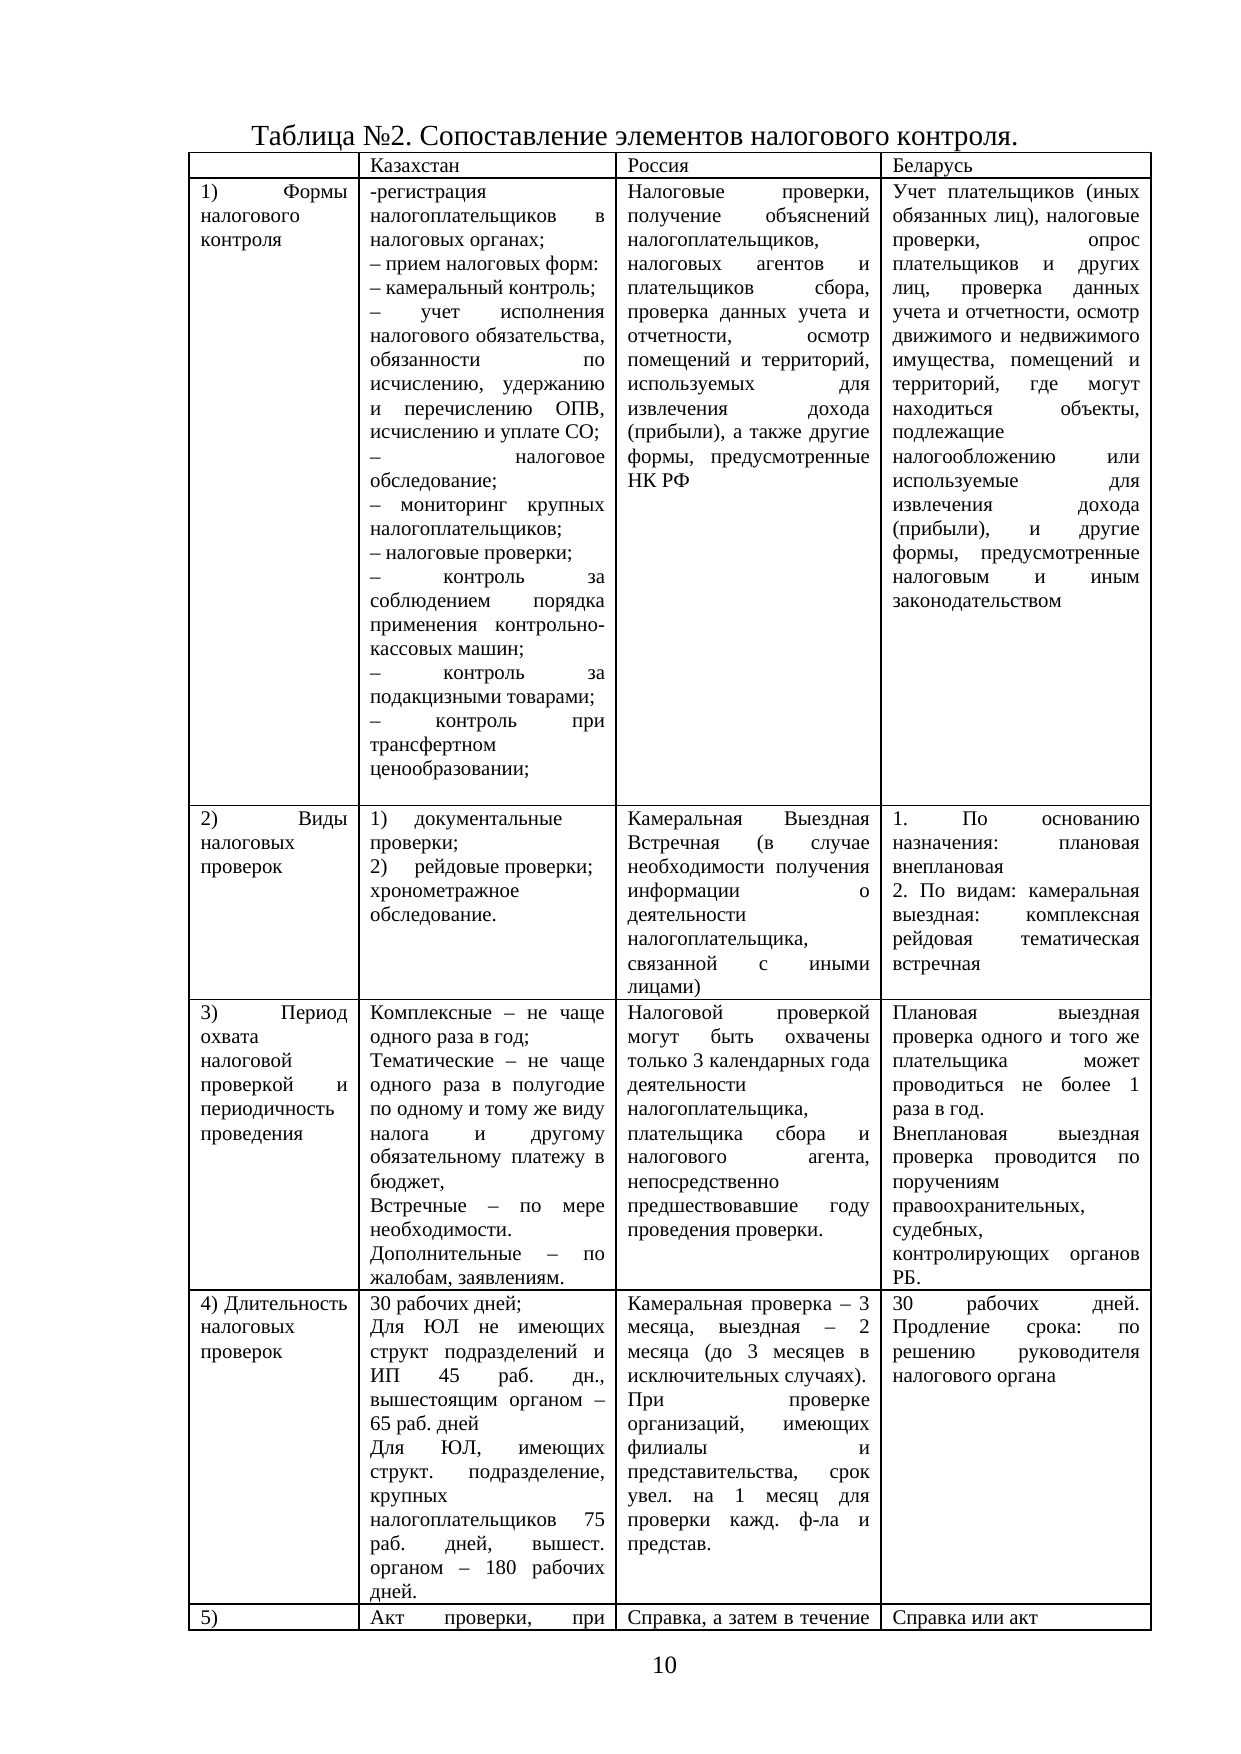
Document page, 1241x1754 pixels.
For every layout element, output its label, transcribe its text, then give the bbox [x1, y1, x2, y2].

text Таблица №2. Сопоставление элементов налогового контроля. [177, 118, 1152, 152]
table_cell 4) Длительность налоговых проверок [190, 1291, 358, 1603]
table_header Беларусь [882, 153, 1150, 177]
table_cell 2) Виды налоговых проверок [190, 806, 358, 998]
table_cell 30 рабочих дней. Продление срока: по решению руководителя налогового органа [882, 1291, 1150, 1603]
table_cell Камеральная проверка – 3 месяца, выездная – 2 месяца (до 3 месяцев в исключительных случаях). При проверке организаций, имеющих филиалы и представительства, срок увел. на 1 месяц для проверки кажд. ф-ла и представ. [617, 1291, 880, 1603]
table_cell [617, 1605, 880, 1629]
table_cell Камеральная Выездная Встречная (в случае необходимости получения информации о деятельности налогоплательщика, связанной с иными лицами) [617, 806, 880, 998]
table_cell Комплексные – не чаще одного раза в год; Тематические – не чаще одного раза в полугодие по одному и тому же виду налога и другому обязательному платежу в бюджет, Встречные – по мере необходимости. Дополнительные – по жалобам, заявлениям. [360, 1000, 615, 1289]
table_cell Справка или акт [882, 1605, 1150, 1629]
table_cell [360, 1605, 615, 1629]
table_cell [190, 1605, 358, 1629]
table_header Россия [617, 153, 880, 177]
table_cell Налоговые проверки, получение объяснений налогоплательщиков, налоговых агентов и плательщиков сбора, проверка данных учета и отчетности, осмотр помещений и территорий, используемых для извлечения дохода (прибыли), а также другие формы, предусмотренные НК РФ [617, 179, 880, 804]
table_cell 1) Формы налогового контроля [190, 179, 358, 804]
table_header Казахстан [360, 153, 615, 177]
table_cell документальные проверки; рейдовые проверки; хронометражное обследование. [360, 806, 615, 998]
table_header [190, 153, 358, 177]
table_cell 1. По основанию назначения: плановая внеплановая 2. По видам: камеральная выездная: комплексная рейдовая тематическая встречная [882, 806, 1150, 998]
table_cell Учет плательщиков (иных обязанных лиц), налоговые проверки, опрос плательщиков и других лиц, проверка данных учета и отчетности, осмотр движимого и недвижимого имущества, помещений и территорий, где могут находиться объекты, подлежащие налогообложению или используемые для извлечения дохода (прибыли), и другие формы, предусмотренные налоговым и иным законодательством [882, 179, 1150, 804]
table_cell -регистрация налогоплательщиков в налоговых органах; – прием налоговых форм: – камеральный контроль; – учет исполнения налогового обязательства, обязанности по исчислению, удержанию и перечислению ОПВ, исчислению и уплате СО; – налоговое обследование; – мониторинг крупных налогоплательщиков; – налоговые проверки; – контроль за соблюдением порядка применения контрольно-кассовых машин; – контроль за подакцизными товарами; – контроль при трансфертном ценообразовании; [360, 179, 615, 804]
table_cell Плановая выездная проверка одного и того же плательщика может проводиться не более 1 раза в год. Внеплановая выездная проверка проводится по поручениям правоохранительных, судебных, контролирующих органов РБ. [882, 1000, 1150, 1289]
table_cell Налоговой проверкой могут быть охвачены только 3 календарных года деятельности налогоплательщика, плательщика сбора и налогового агента, непосредственно предшествовавшие году проведения проверки. [617, 1000, 880, 1289]
table_cell 30 рабочих дней; Для ЮЛ не имеющих структ подразделений и ИП 45 раб. дн., вышестоящим органом – 65 раб. дней Для ЮЛ, имеющих структ. подразделение, крупных налогоплательщиков 75 раб. дней, вышест. органом – 180 рабочих дней. [360, 1291, 615, 1603]
table_cell 3) Период охвата налоговой проверкой и периодичность проведения [190, 1000, 358, 1289]
